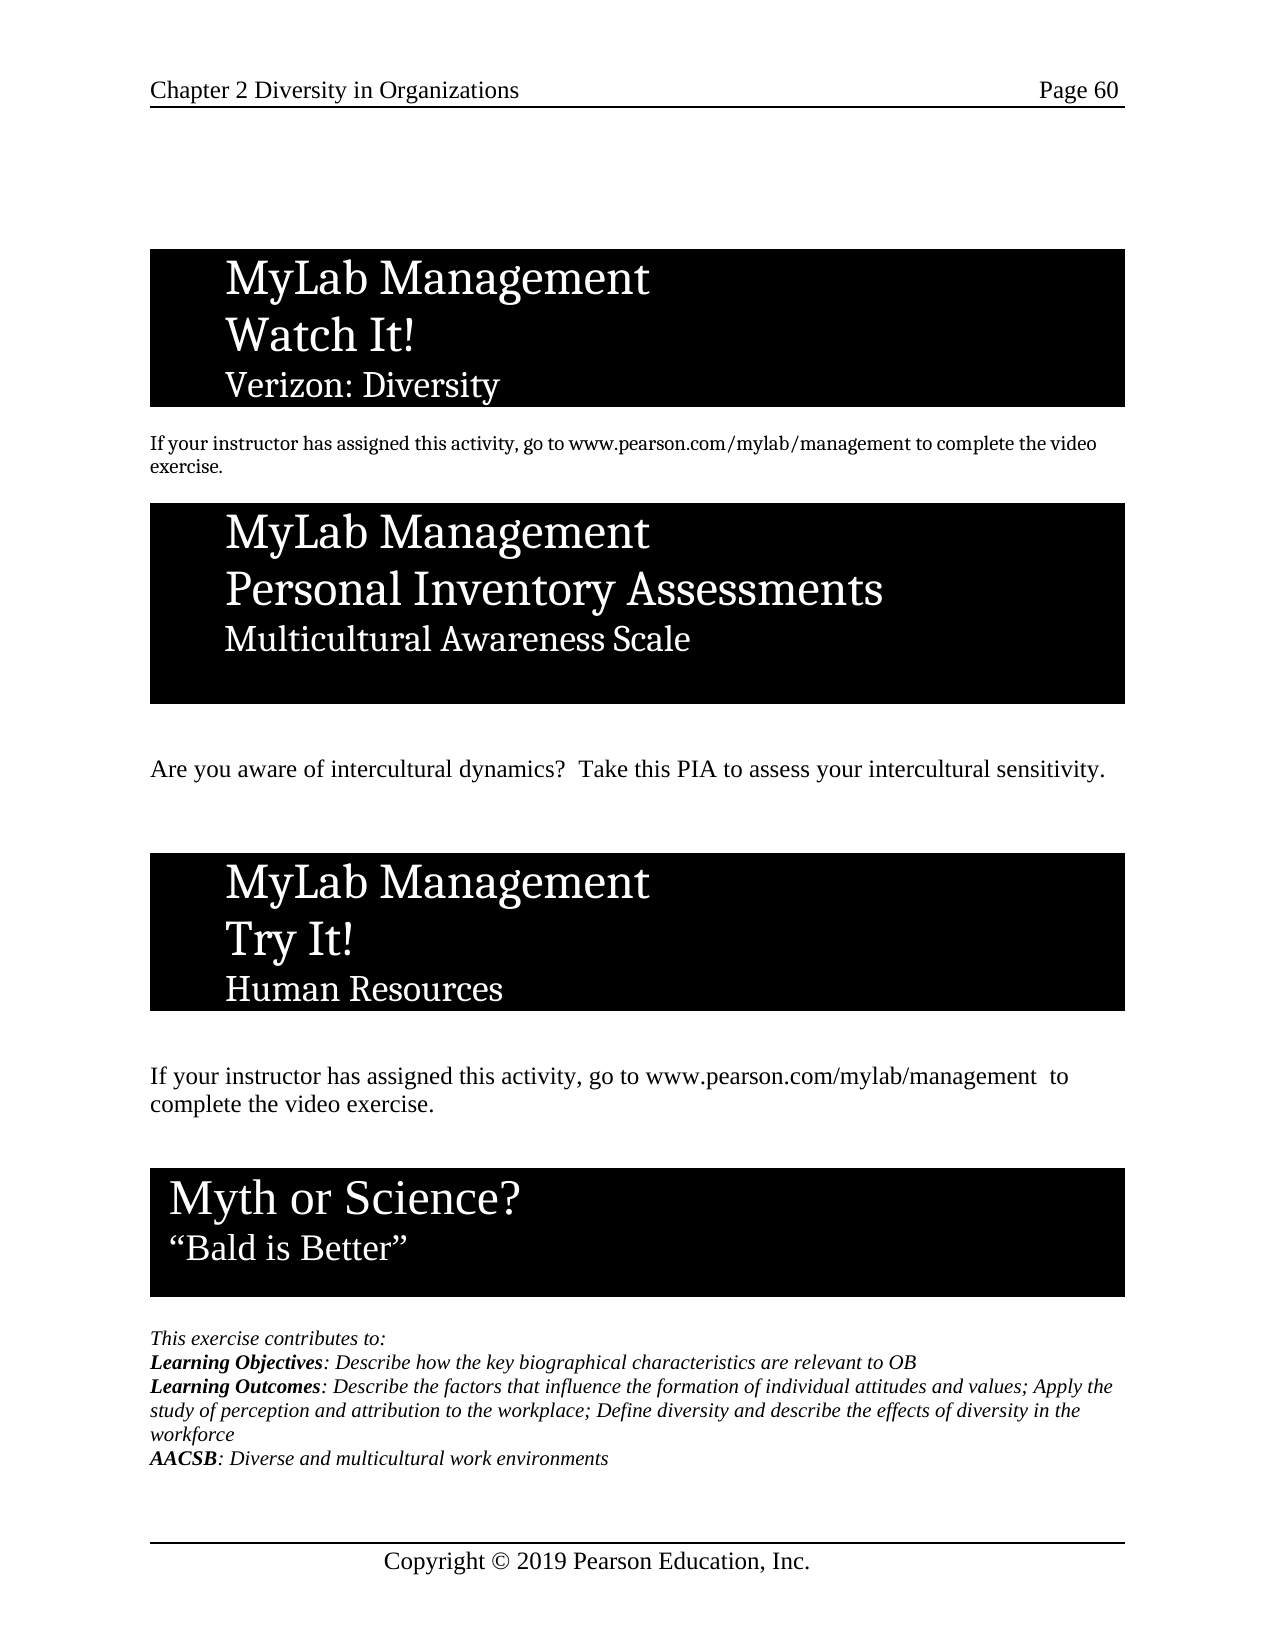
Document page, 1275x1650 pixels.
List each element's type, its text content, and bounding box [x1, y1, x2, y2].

text This exercise contributes to: [150, 1326, 1125, 1350]
text “Bald is Better” [150, 1225, 1125, 1268]
text Learning Outcomes: Describe the factors that influence the formation of individual attitudes and values; Apply the study of perception and attribution to the workplace; Define diversity and describe the effects of diversity in the workforce [150, 1374, 1125, 1446]
text Watch It! [150, 307, 1125, 364]
text Try It! [150, 911, 1125, 968]
text Personal Inventory Assessments [150, 561, 1125, 618]
text Myth or Science? [150, 1168, 1125, 1225]
text Are you aware of intercultural dynamics? Take this PIA to assess your intercultural sensitivity. [150, 754, 1125, 783]
text MyLab Management [150, 249, 1125, 307]
text If your instructor has assigned this activity, go to www.pearson.com/mylab/management to complete the video exercise. [150, 1061, 1125, 1118]
text Learning Objectives: Describe how the key biographical characteristics are relevant to OB [150, 1350, 1125, 1374]
text AACSB: Diverse and multicultural work environments [150, 1446, 1125, 1470]
text MyLab Management [150, 853, 1125, 911]
text Multicultural Awareness Scale [150, 618, 1125, 661]
text If your instructor has assigned this activity, go to www.pearson.com/mylab/management to complete the video exercise. [150, 431, 1125, 479]
text Verizon: Diversity [150, 364, 1125, 407]
text Human Resources [150, 968, 1125, 1011]
text MyLab Management [150, 503, 1125, 561]
